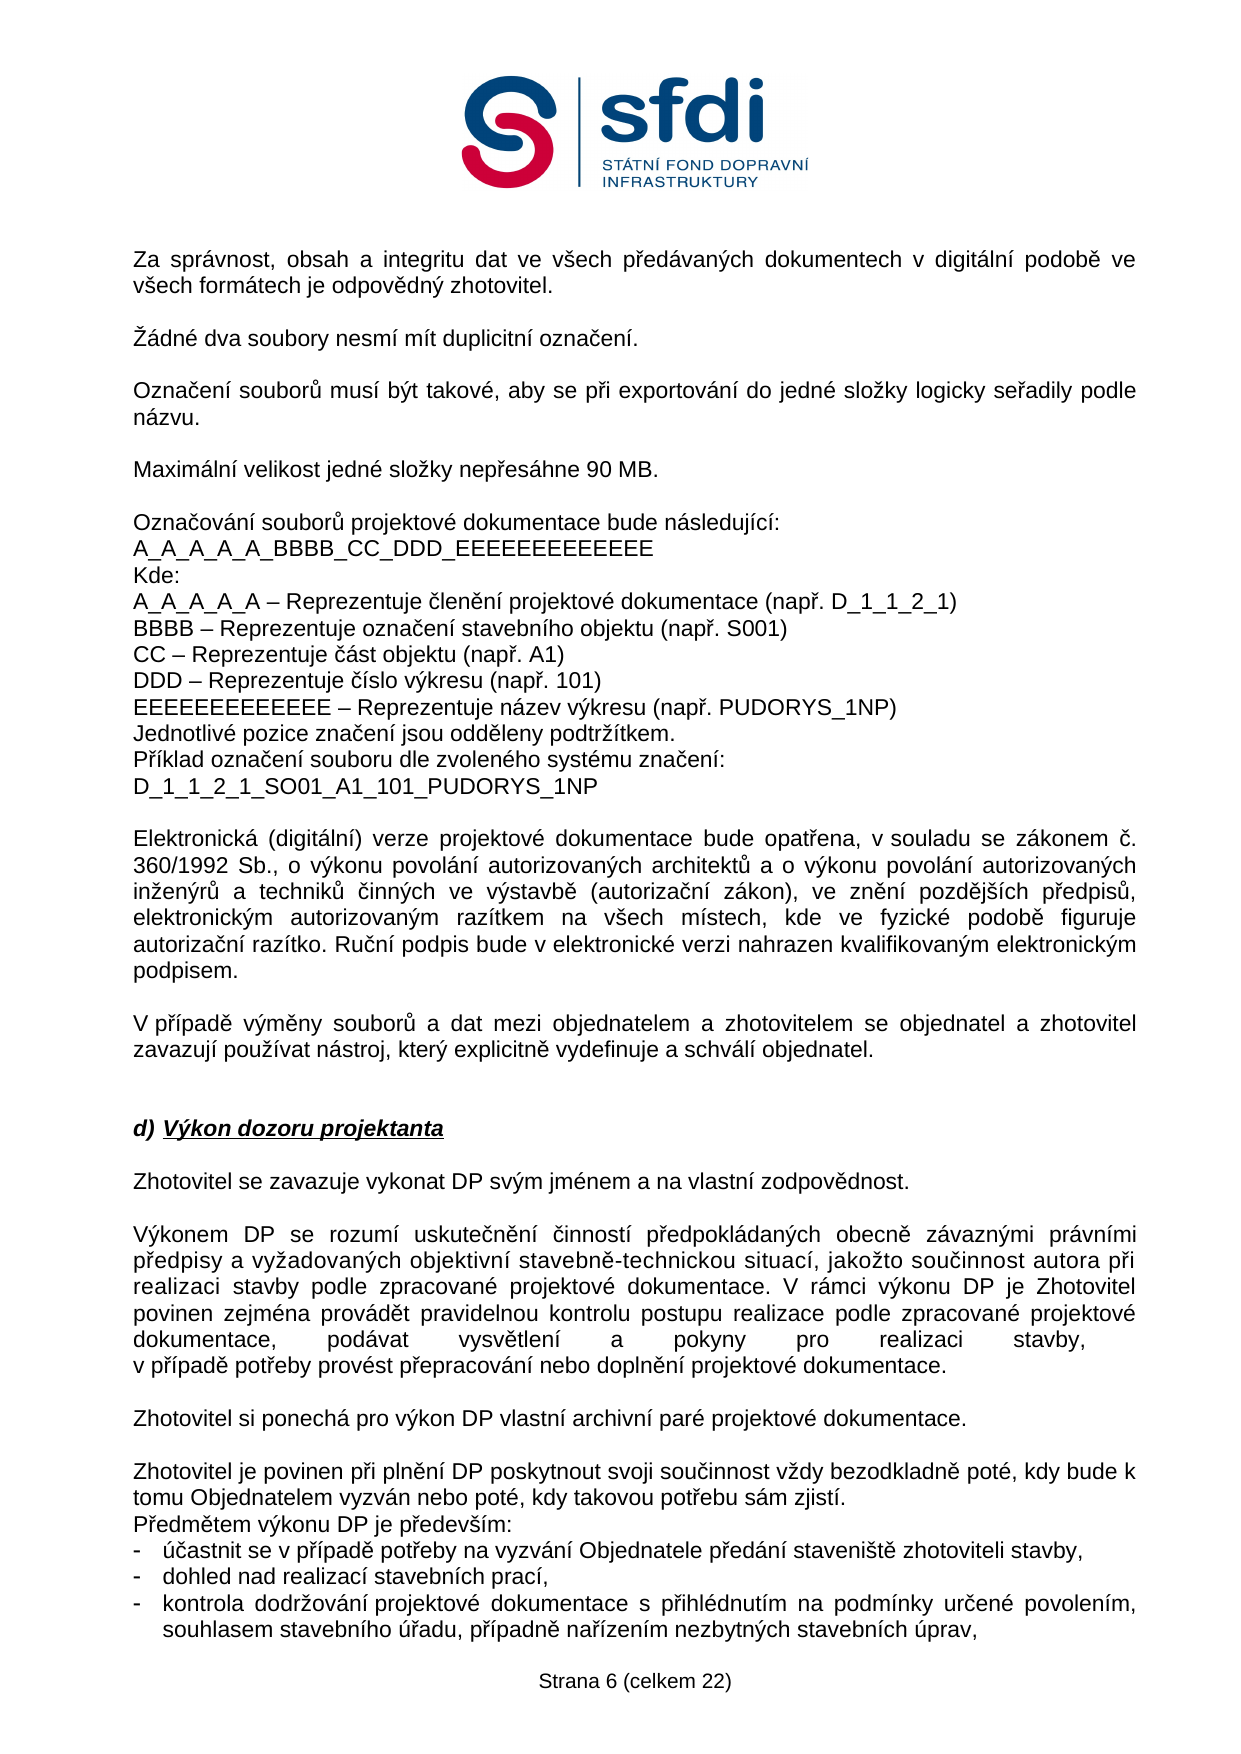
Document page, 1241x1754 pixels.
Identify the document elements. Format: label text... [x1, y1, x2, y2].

text Zhotovitel se zavazuje vykonat DP svým jménem a na vlastní zodpovědnost. [133, 1168, 1137, 1194]
list kontrola dodržování projektové dokumentace s přihlédnutím na podmínky určené povolením, souhlasem stavebního úřadu, případně nařízením nezbytných stavebních úprav, [133, 1589, 1137, 1642]
text V případě výměny souborů a dat mezi objednatelem a zhotovitelem se objednatel a zhotovitel zavazují používat nástroj, který explicitně vydefinuje a schválí objednatel. [133, 1010, 1137, 1062]
text Jednotlivé pozice značení jsou odděleny podtržítkem. [133, 720, 1137, 746]
text D_1_1_2_1_SO01_A1_101_PUDORYS_1NP [133, 773, 1137, 799]
text Žádné dva soubory nesmí mít duplicitní označení. [133, 324, 1137, 351]
text Kde: [133, 562, 1137, 588]
text Zhotovitel je povinen při plnění DP poskytnout svoji součinnost vždy bezodkladně poté, kdy bude k tomu Objednatelem vyzván nebo poté, kdy takovou potřebu sám zjistí. [133, 1458, 1137, 1511]
list Výkon dozoru projektanta [133, 1115, 1137, 1142]
text Výkonem DP se rozumí uskutečnění činností předpokládaných obecně závaznými právními předpisy a vyžadovaných objektivní stavebně-technickou situací, jakožto součinnost autora při realizaci stavby podle zpracované projektové dokumentace. V rámci výkonu DP je Zhotovitel povinen zejména provádět pravidelnou kontrolu postupu realizace podle zpracované projektové dokumentace, podávat vysvětlení a pokyny pro realizaci stavby, v případě potřeby provést přepracování nebo doplnění projektové dokumentace. [133, 1221, 1137, 1379]
text Zhotovitel si ponechá pro výkon DP vlastní archivní paré projektové dokumentace. [133, 1405, 1137, 1431]
list účastnit se v případě potřeby na vyzvání Objednatele předání staveniště zhotoviteli stavby, [133, 1537, 1137, 1563]
text DDD – Reprezentuje číslo výkresu (např. 101) [133, 667, 1137, 693]
picture [461, 73, 809, 191]
text Označování souborů projektové dokumentace bude následující: [133, 509, 1137, 535]
text A_A_A_A_A_BBBB_CC_DDD_EEEEEEEEEEEEE [133, 535, 1137, 562]
text Maximální velikost jedné složky nepřesáhne 90 MB. [133, 456, 1137, 483]
text CC – Reprezentuje část objektu (např. A1) [133, 641, 1137, 667]
text Předmětem výkonu DP je především: [133, 1511, 1137, 1537]
text Příklad označení souboru dle zvoleného systému značení: [133, 746, 1137, 773]
text A_A_A_A_A – Reprezentuje členění projektové dokumentace (např. D_1_1_2_1) [133, 588, 1137, 614]
list dohled nad realizací stavebních prací, [133, 1563, 1137, 1589]
text Za správnost, obsah a integritu dat ve všech předávaných dokumentech v digitální podobě ve všech formátech je odpovědný zhotovitel. [133, 246, 1137, 298]
text EEEEEEEEEEEEE – Reprezentuje název výkresu (např. PUDORYS_1NP) [133, 693, 1137, 720]
text Označení souborů musí být takové, aby se při exportování do jedné složky logicky seřadily podle názvu. [133, 377, 1137, 430]
text Elektronická (digitální) verze projektové dokumentace bude opatřena, v souladu se zákonem č. 360/1992 Sb., o výkonu povolání autorizovaných architektů a o výkonu povolání autorizovaných inženýrů a techniků činných ve výstavbě (autorizační zákon), ve znění pozdějších předpisů, elektronickým autorizovaným razítkem na všech místech, kde ve fyzické podobě figuruje autorizační razítko. Ruční podpis bude v elektronické verzi nahrazen kvalifikovaným elektronickým podpisem. [133, 825, 1137, 983]
text BBBB – Reprezentuje označení stavebního objektu (např. S001) [133, 614, 1137, 641]
